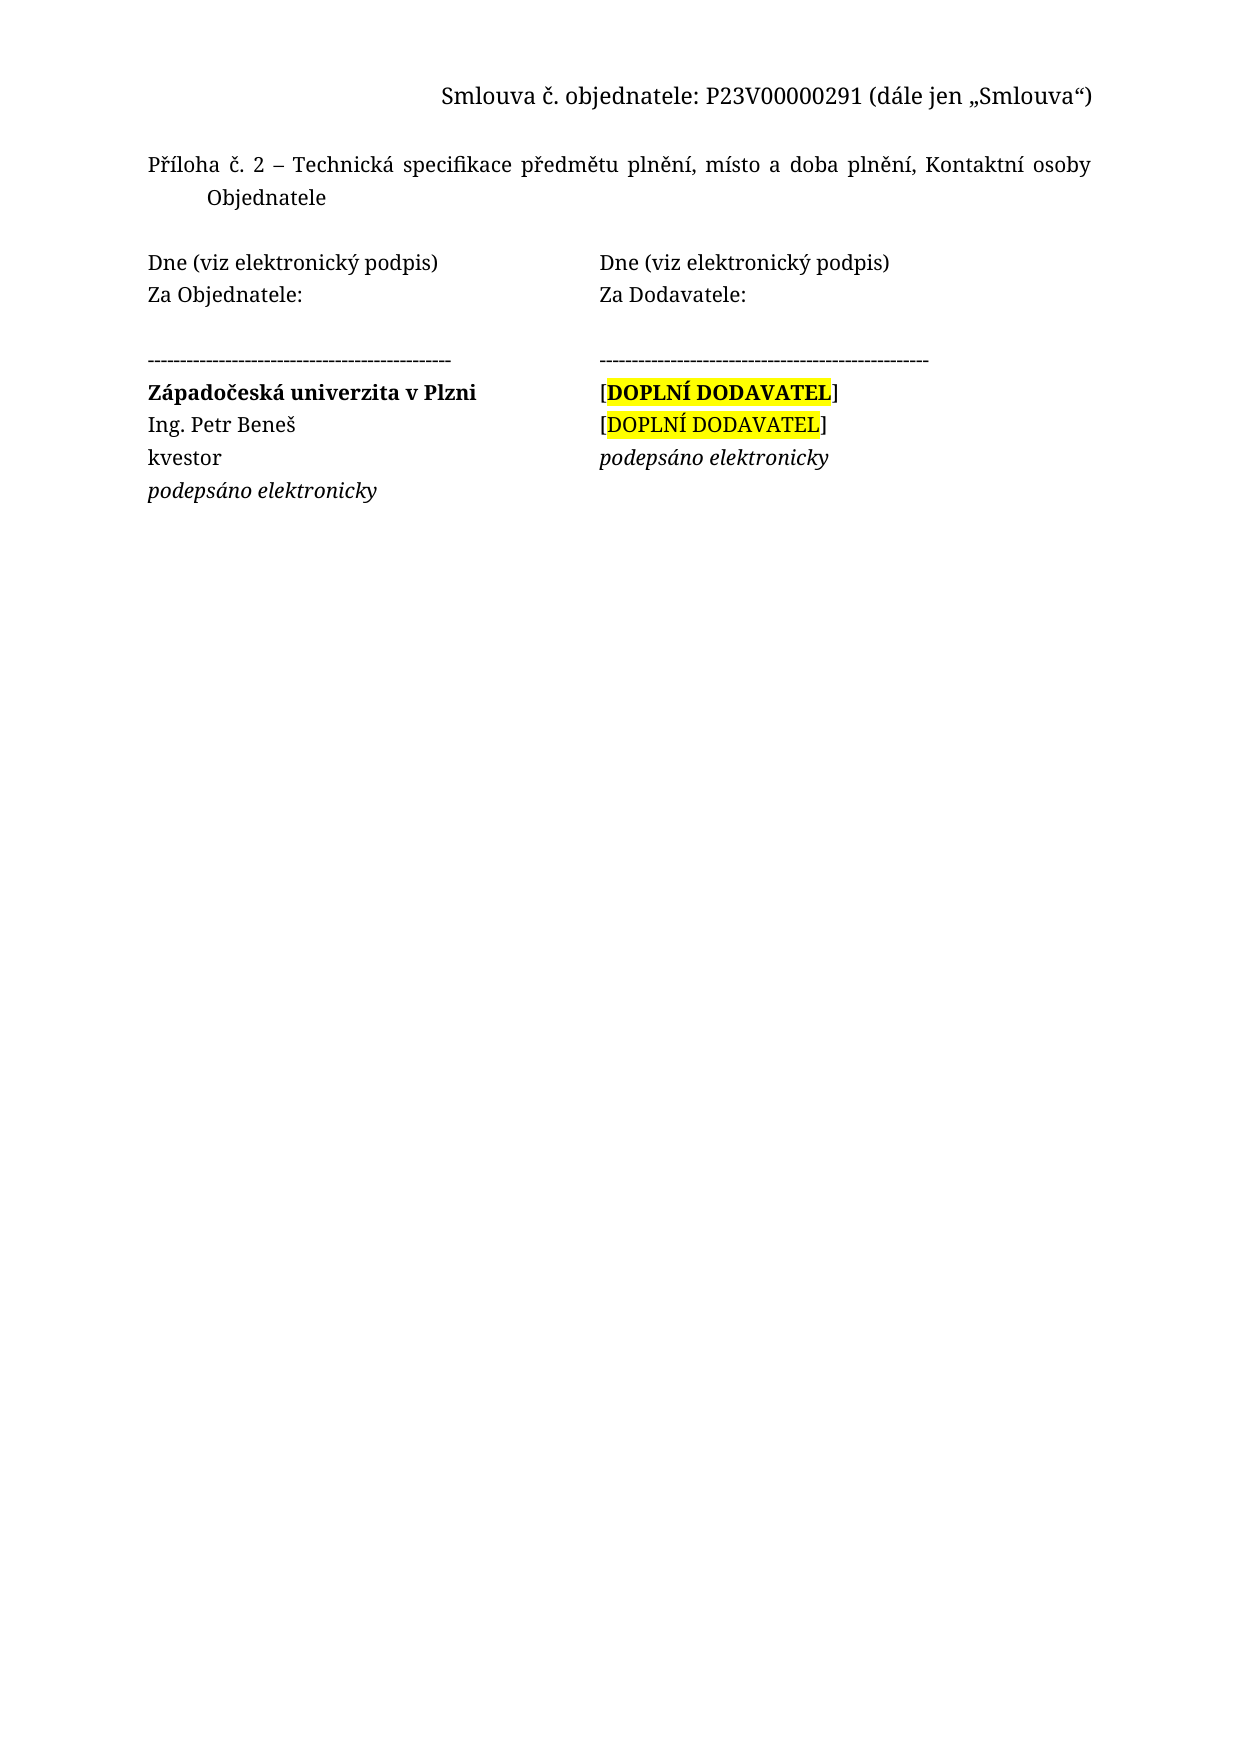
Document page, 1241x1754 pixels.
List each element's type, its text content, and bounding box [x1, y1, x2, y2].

table_header Dne (viz elektronický podpis) Za Dodavatele: --------------------------------------------------- [DOPLNÍ DODAVATEL] [DOPLNÍ DODAVATEL] podepsáno elektronicky [588, 248, 1040, 508]
text Příloha č. 2 – Technická specifikace předmětu plnění, místo a doba plnění, Kontaktní osoby Objednatele [148, 150, 1093, 211]
table_header Dne (viz elektronický podpis) Za Objednatele: ----------------------------------------------- Západočeská univerzita v Plzni Ing. Petr Beneš kvestor podepsáno elektronicky [136, 248, 588, 508]
